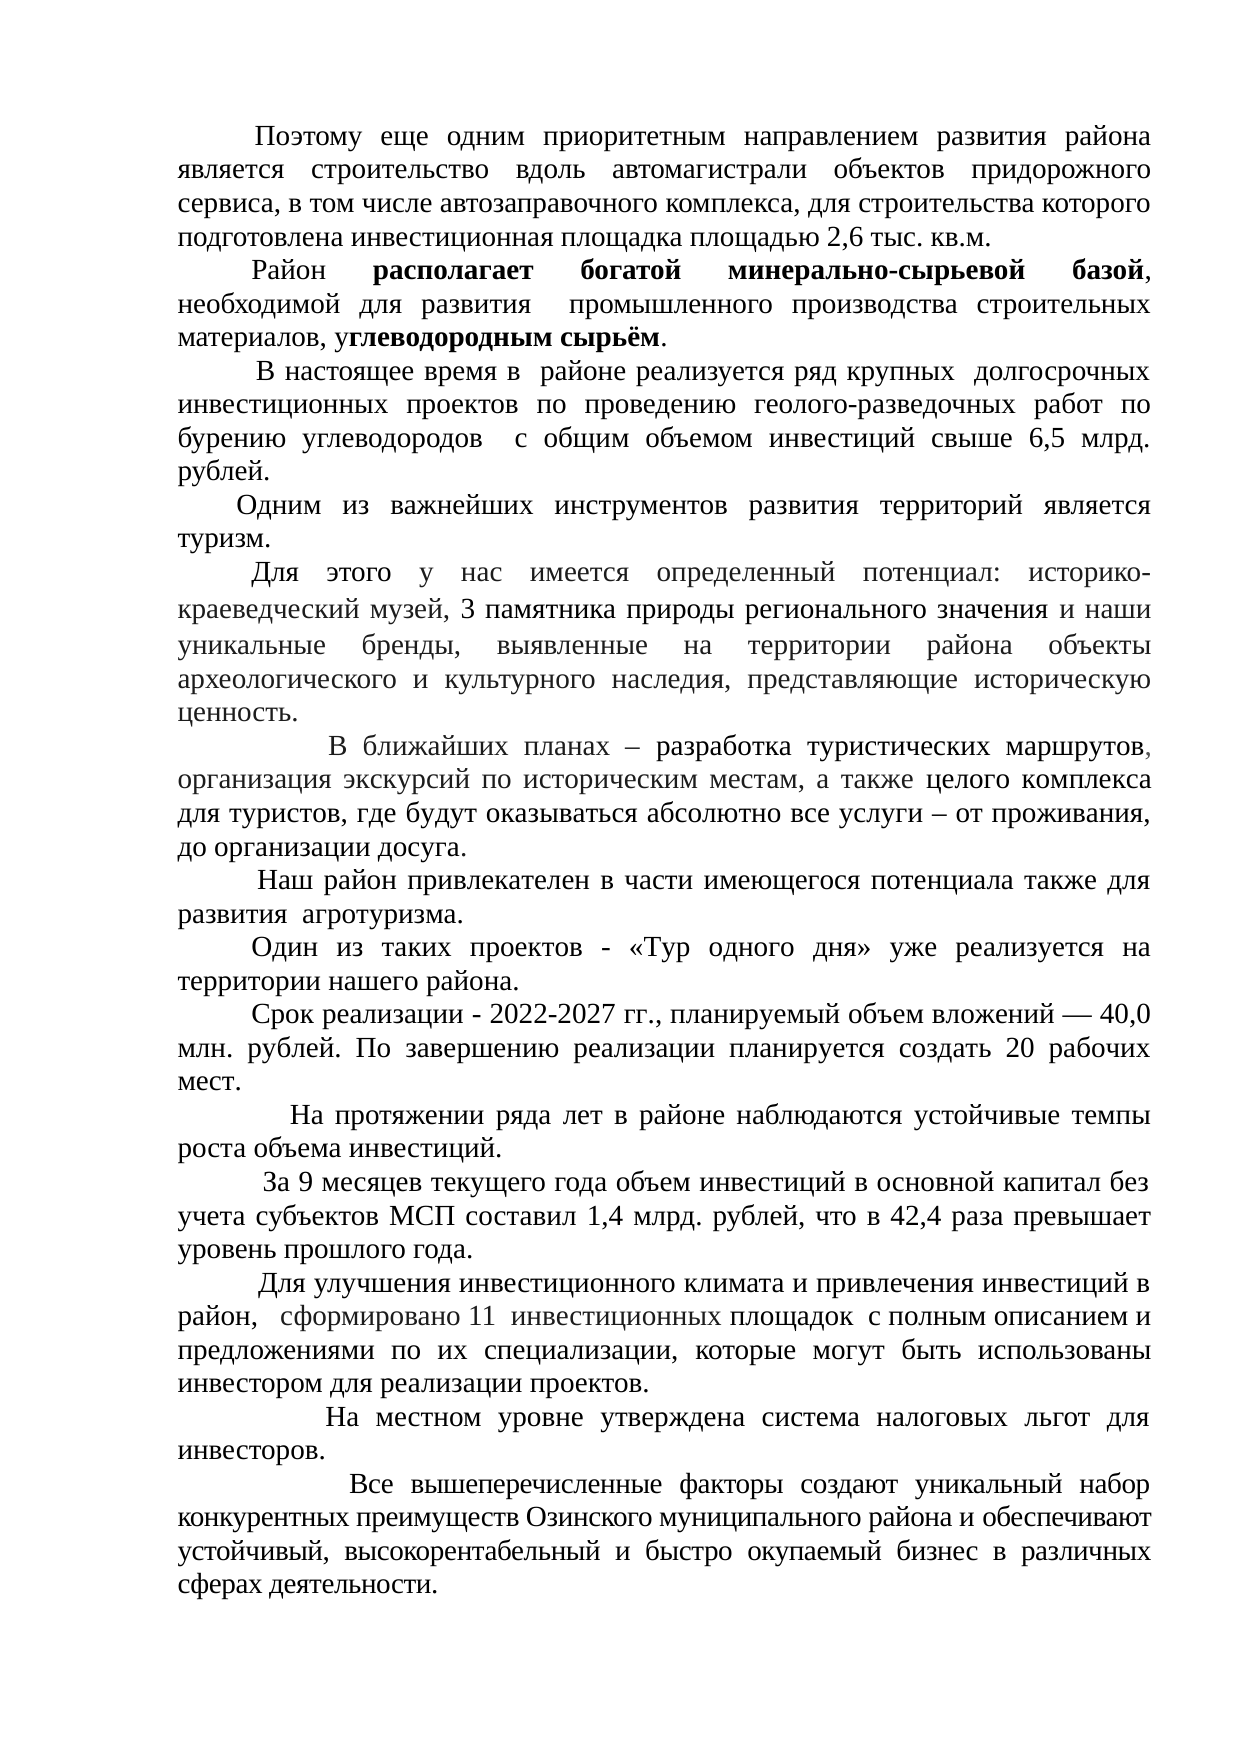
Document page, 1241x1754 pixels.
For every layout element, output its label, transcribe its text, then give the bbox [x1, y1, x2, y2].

text Для улучшения инвестиционного климата и привлечения инвестиций в район, сформировано 11 инвестиционных площадок с полным описанием и предложениями по их специализации, которые могут быть использованы инвестором для реализации проектов. [177, 1265, 1152, 1399]
text Одним из важнейших инструментов развития территорий является туризм. [177, 487, 1152, 554]
text Район располагает богатой минерально-сырьевой базой, необходимой для развития промышленного производства строительных материалов, углеводородным сырьём. [177, 252, 1152, 353]
text На протяжении ряда лет в районе наблюдаются устойчивые темпы роста объема инвестиций. [177, 1097, 1152, 1164]
text В настоящее время в районе реализуется ряд крупных долгосрочных инвестиционных проектов по проведению геолого-разведочных работ по бурению углеводородов с общим объемом инвестиций свыше 6,5 млрд. рублей. [177, 353, 1152, 487]
text Все вышеперечисленные факторы создают уникальный набор конкурентных преимуществ Озинского муниципального района и обеспечивают устойчивый, высокорентабельный и быстро окупаемый бизнес в различных сферах деятельности. [177, 1466, 1152, 1600]
text За 9 месяцев текущего года объем инвестиций в основной капитал без учета субъектов МСП составил 1,4 млрд. рублей, что в 42,4 раза превышает уровень прошлого года. [177, 1164, 1152, 1265]
text На местном уровне утверждена система налоговых льгот для инвесторов. [177, 1399, 1152, 1466]
text Для этого у нас имеется определенный потенциал: историко-краеведческий музей, 3 памятника природы регионального значения и наши уникальные бренды, выявленные на территории района объекты археологического и культурного наследия, представляющие историческую ценность. [177, 554, 1152, 728]
text Поэтому еще одним приоритетным направлением развития района является строительство вдоль автомагистрали объектов придорожного сервиса, в том числе автозаправочного комплекса, для строительства которого подготовлена инвестиционная площадка площадью 2,6 тыс. кв.м. [177, 118, 1152, 252]
text Наш район привлекателен в части имеющегося потенциала также для развития агротуризма. Один из таких проектов - «Тур одного дня» уже реализуется на территории нашего района. Срок реализации - 2022-2027 гг., планируемый объем вложений — 40,0 млн. рублей. По завершению реализации планируется создать 20 рабочих мест. [177, 862, 1152, 1097]
text В ближайших планах – разработка туристических маршрутов, организация экскурсий по историческим местам, а также целого комплекса для туристов, где будут оказываться абсолютно все услуги – от проживания, до организации досуга. [177, 728, 1152, 862]
